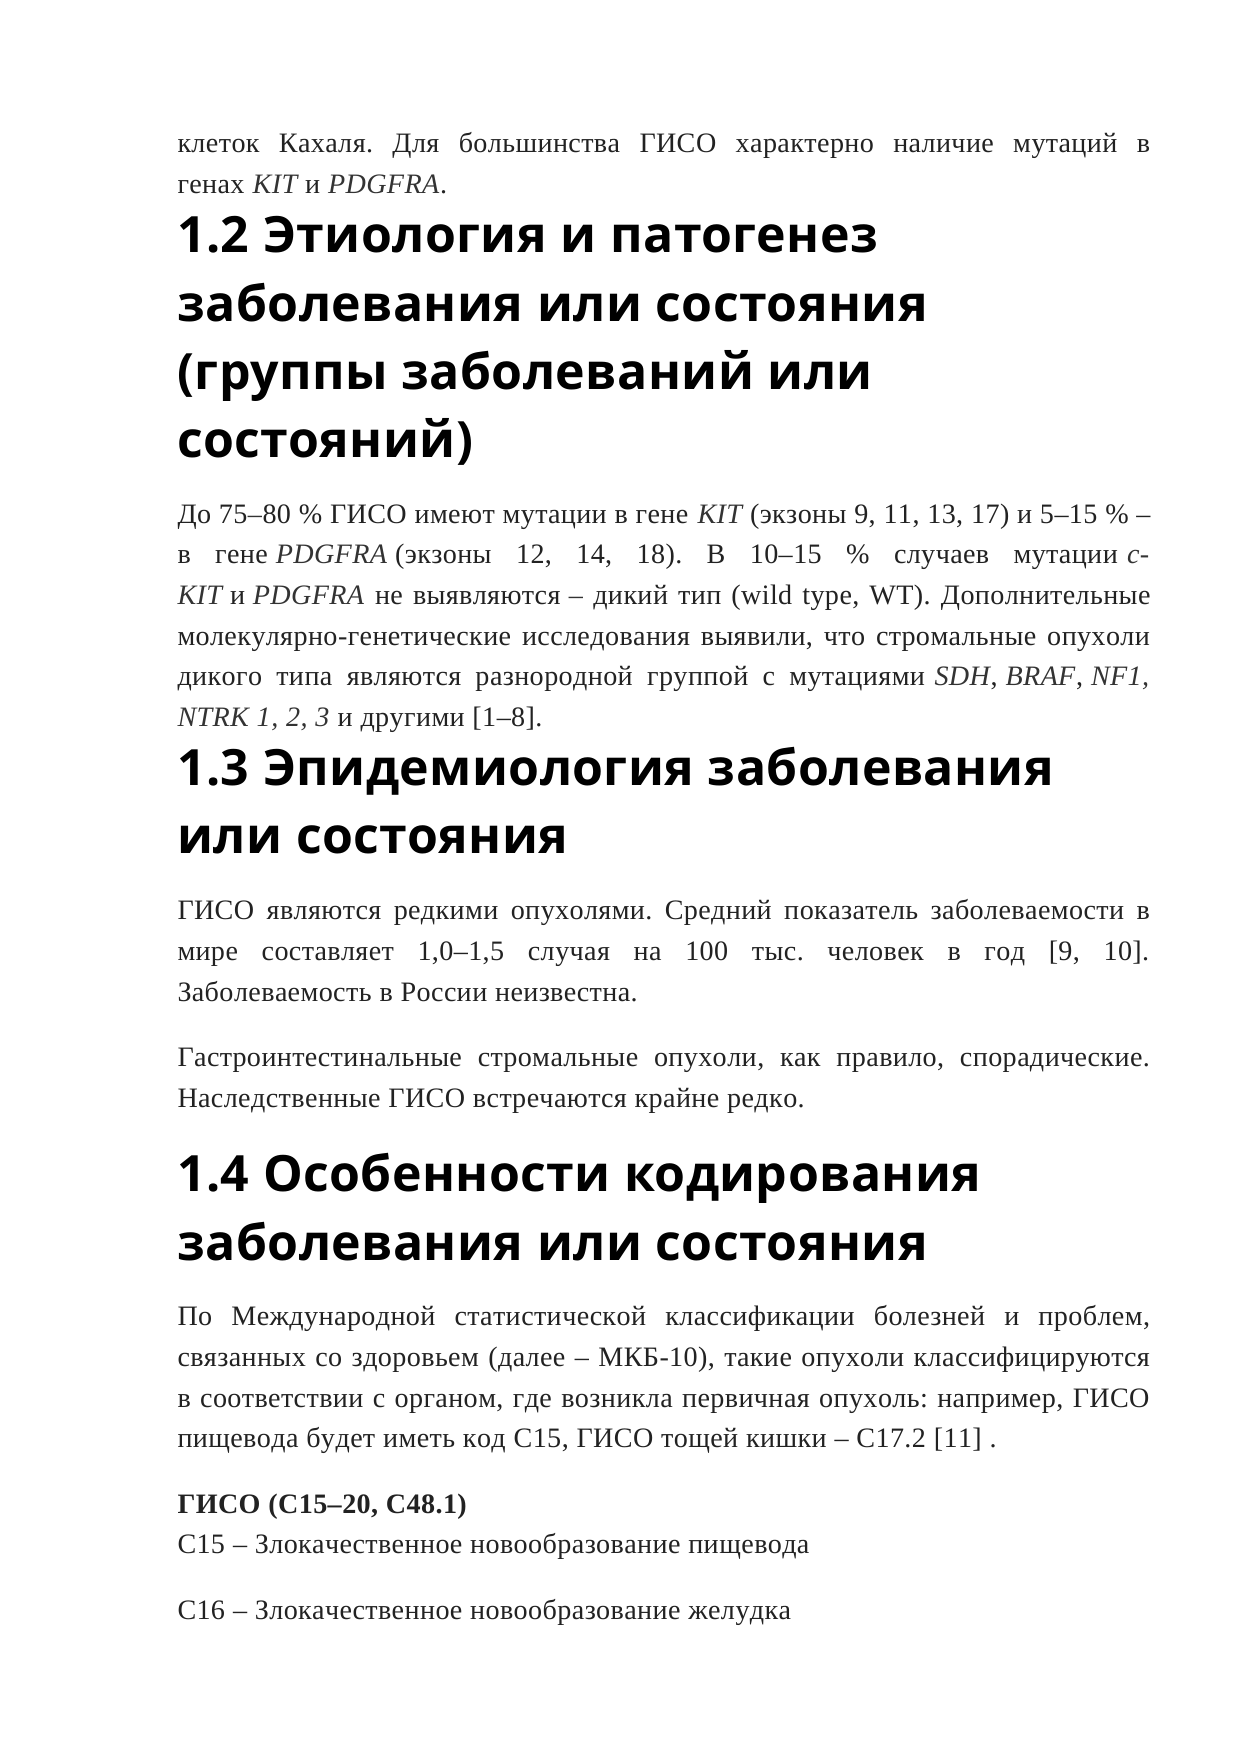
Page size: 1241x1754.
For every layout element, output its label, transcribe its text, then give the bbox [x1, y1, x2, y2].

text С16 – Злокачественное новообразование желудка [177, 1585, 1152, 1626]
text По Международной статистической классификации болезней и проблем, связанных со здоровьем (далее – МКБ-10), такие опухоли классифицируются в соответствии с органом, где возникла первичная опухоль: например, ГИСО пищевода будет иметь код С15, ГИСО тощей кишки – С17.2 [11] . [177, 1291, 1152, 1454]
text ГИСО являются редкими опухолями. Средний показатель заболеваемости в мире составляет 1,0–1,5 случая на 100 тыс. человек в год [9, 10]. Заболеваемость в России неизвестна. [177, 885, 1152, 1007]
text 1.2 Этиология и патогенез заболевания или состояния (группы заболеваний или состояний) [177, 199, 1152, 472]
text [177, 118, 1152, 199]
text До 75–80 % ГИСО имеют мутации в гене KIT (экзоны 9, 11, 13, 17) и 5–15 % – в гене PDGFRA (экзоны 12, 14, 18). В 10–15 % случаев мутации с-KIT и PDGFRA не выявляются – дикий тип (wild type, WT). Дополнительные молекулярно-генетические исследования выявили, что стромальные опухоли дикого типа являются разнородной группой с мутациями SDH, BRAF, NF1, NTRK 1, 2, 3 и другими [1–8]. [177, 488, 1152, 732]
text ГИСО (С15–20, С48.1) [177, 1479, 1152, 1519]
text 1.3 Эпидемиология заболевания или состояния [177, 732, 1152, 868]
text С15 – Злокачественное новообразование пищевода [177, 1519, 1152, 1560]
text 1.4 Особенности кодирования заболевания или состояния [177, 1138, 1152, 1274]
text Гастроинтестинальные стромальные опухоли, как правило, спорадические. Наследственные ГИСО встречаются крайне редко. [177, 1032, 1152, 1113]
